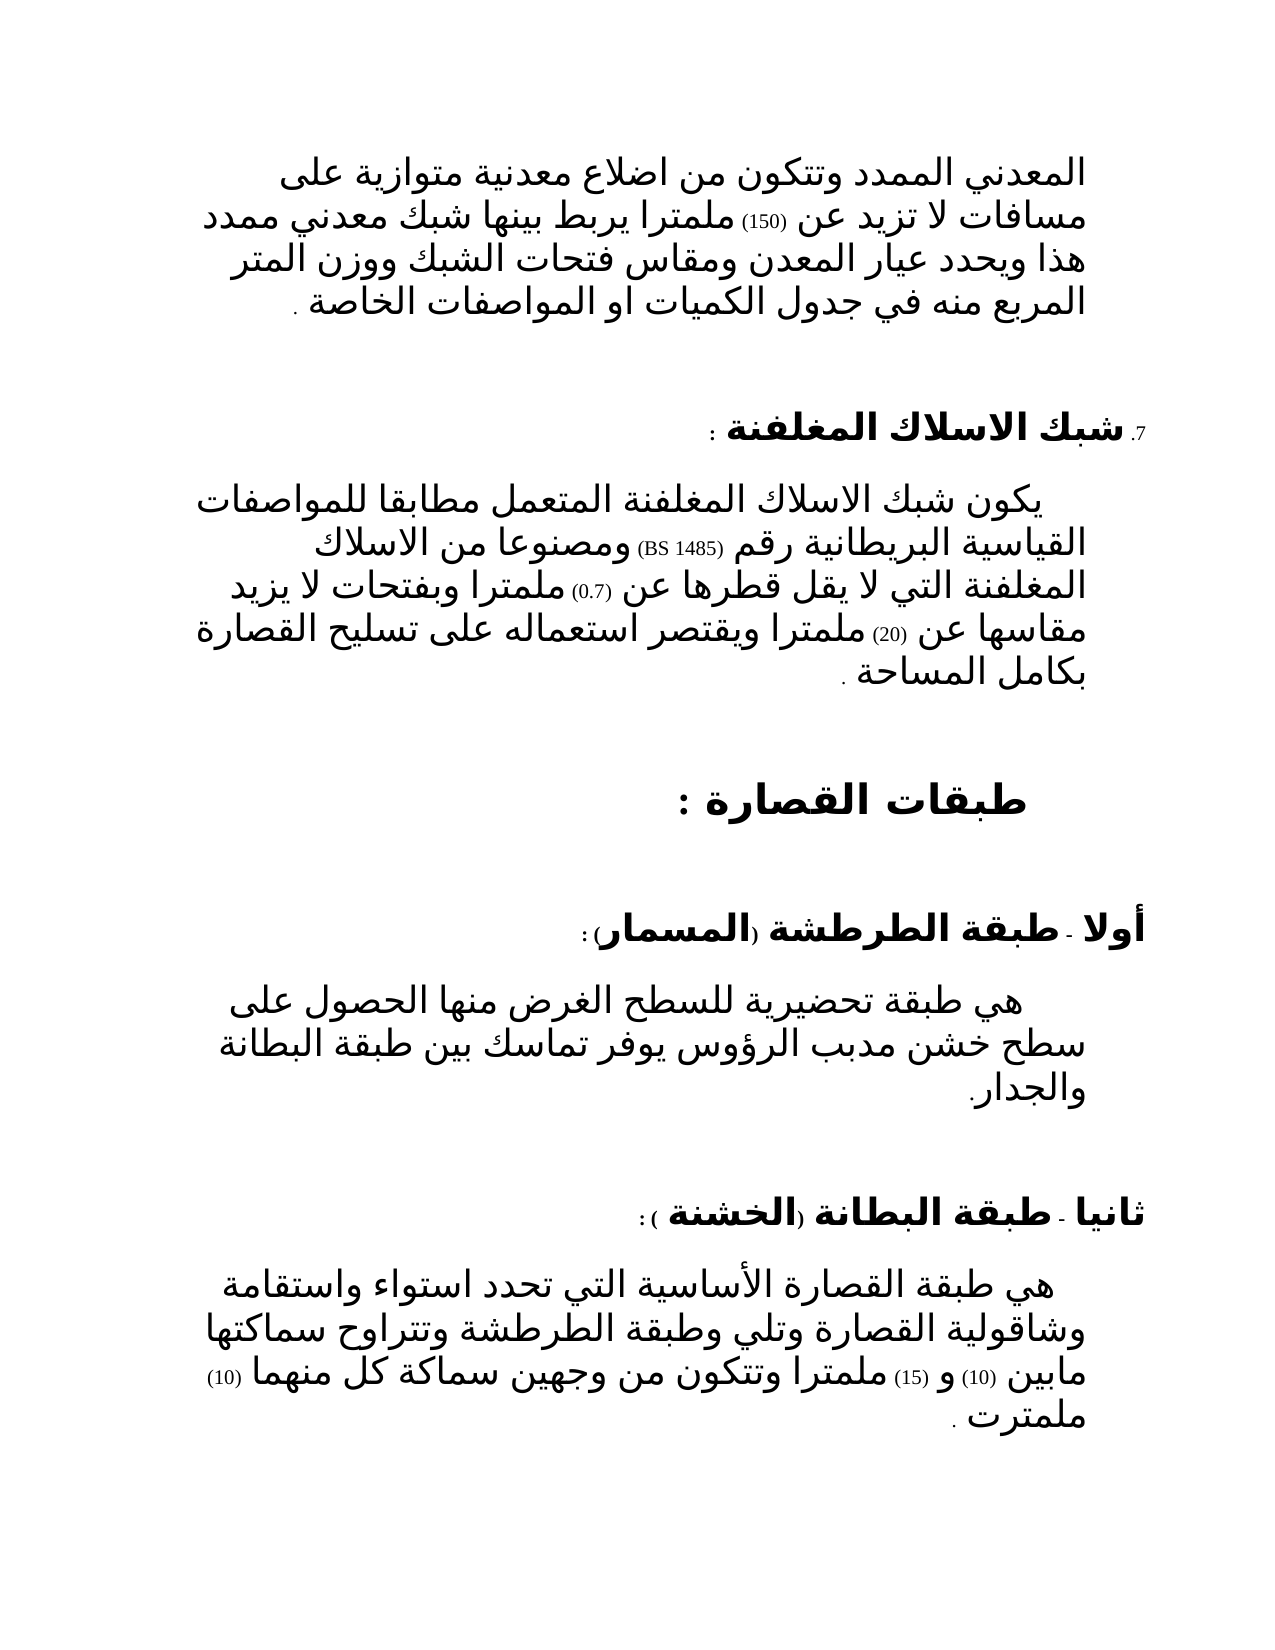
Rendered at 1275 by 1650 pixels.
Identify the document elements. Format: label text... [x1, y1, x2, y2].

text 7. شبك الاسلاك المغلفنة : [231, 679, 1146, 722]
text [187, 150, 1087, 236]
text هي طبقة تحضيرية للسطح الغرض منها الحصول على سطح خشن مدبب الرؤوس يوفر تماسك بين طبقة البطانة والجدار. [199, 1253, 1087, 1382]
text طبقات القصارة : [187, 1049, 1087, 1098]
text يكون شبك الاسلاك المغلفنة المتعمل مطابقا للمواصفات القياسية البريطانية رقم (BS 1485) ومصنوعا من الاسلاك المغلفنة التي لا يقل قطرها عن (0.7) ملمترا وبفتحات لا يزيد مقاسها عن (20) ملمترا ويقتصر استعماله على تسليح القصارة بكامل المساحة . [187, 751, 1087, 967]
list الالواح الشبكية المضلعة : [187, 265, 851, 308]
text أولا - طبقة الطرطشة (المسمار) : [231, 1180, 1146, 1223]
text تستعمل كظهير للقصارة في السقوف المعلقة والقسامات الخاصة المصنوعة من هيكل معدني او خشبي او من الشبك المعدني الممدد وتتكون من اضلاع معدنية متوازية على مسافات لا تزيد عن (150) ملمترا يربط بينها شبك معدني ممدد هذا ويحدد عيار المعدن ومقاس فتحات الشبك ووزن المتر المربع منه في جدول الكميات او المواصفات الخاصة . [187, 338, 1087, 596]
